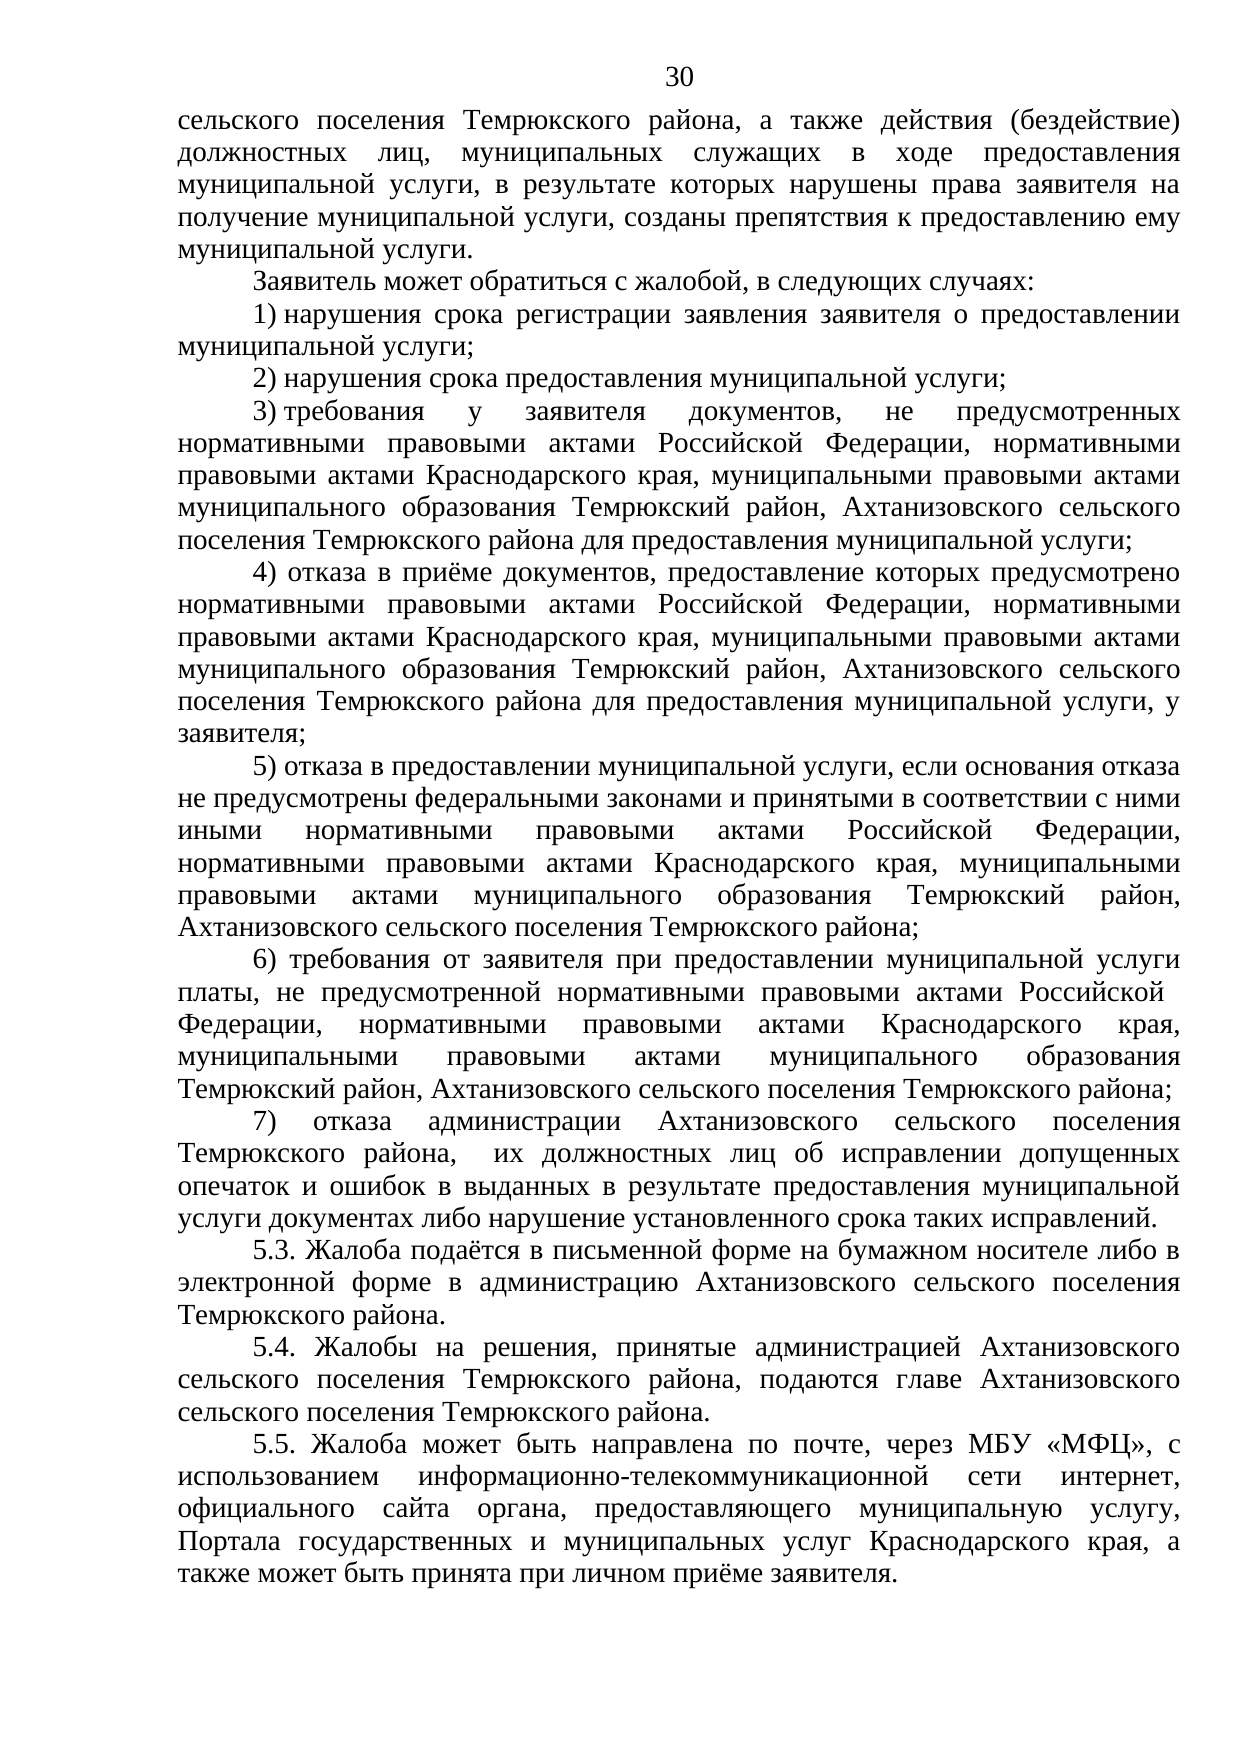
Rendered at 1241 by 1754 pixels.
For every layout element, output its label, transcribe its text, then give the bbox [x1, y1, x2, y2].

text 1) нарушения срока регистрации заявления заявителя о предоставлении муниципальной услуги; [177, 297, 1181, 362]
text 5.4. Жалобы на решения, принятые администрацией Ахтанизовского сельского поселения Темрюкского района, подаются главе Ахтанизовского сельского поселения Темрюкского района. [177, 1331, 1181, 1427]
text 5) отказа в предоставлении муниципальной услуги, если основания отказа не предусмотрены федеральными законами и принятыми в соответствии с ними иными нормативными правовыми актами Российской Федерации, нормативными правовыми актами Краснодарского края, муниципальными правовыми актами муниципального образования Темрюкский район, Ахтанизовского сельского поселения Темрюкского района; [177, 749, 1181, 943]
text 5.3. Жалоба подаётся в письменной форме на бумажном носителе либо в электронной форме в администрацию Ахтанизовского сельского поселения Темрюкского района. [177, 1234, 1181, 1331]
text 4) отказа в приёме документов, предоставление которых предусмотрено нормативными правовыми актами Российской Федерации, нормативными правовыми актами Краснодарского края, муниципальными правовыми актами муниципального образования Темрюкский район, Ахтанизовского сельского поселения Темрюкского района для предоставления муниципальной услуги, у заявителя; [177, 556, 1181, 749]
text 3) требования у заявителя документов, не предусмотренных нормативными правовыми актами Российской Федерации, нормативными правовыми актами Краснодарского края, муниципальными правовыми актами муниципального образования Темрюкский район, Ахтанизовского сельского поселения Темрюкского района для предоставления муниципальной услуги; [177, 394, 1181, 556]
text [177, 103, 1181, 265]
text 2) нарушения срока предоставления муниципальной услуги; [177, 362, 1181, 394]
text 7) отказа администрации Ахтанизовского сельского поселения Темрюкского района, их должностных лиц об исправлении допущенных опечаток и ошибок в выданных в результате предоставления муниципальной услуги документах либо нарушение установленного срока таких исправлений. [177, 1104, 1181, 1234]
text Заявитель может обратиться с жалобой, в следующих случаях: [177, 265, 1181, 297]
text 6) требования от заявителя при предоставлении муниципальной услуги платы, не предусмотренной нормативными правовыми актами Российской Федерации, нормативными правовыми актами Краснодарского края, муниципальными правовыми актами муниципального образования Темрюкский район, Ахтанизовского сельского поселения Темрюкского района; [177, 943, 1181, 1104]
text 5.5. Жалоба может быть направлена по почте, через МБУ «МФЦ», с использованием информационно-телекоммуникационной сети интернет, официального сайта органа, предоставляющего муниципальную услугу, Портала государственных и муниципальных услуг Краснодарского края, а также может быть принята при личном приёме заявителя. [177, 1427, 1181, 1589]
